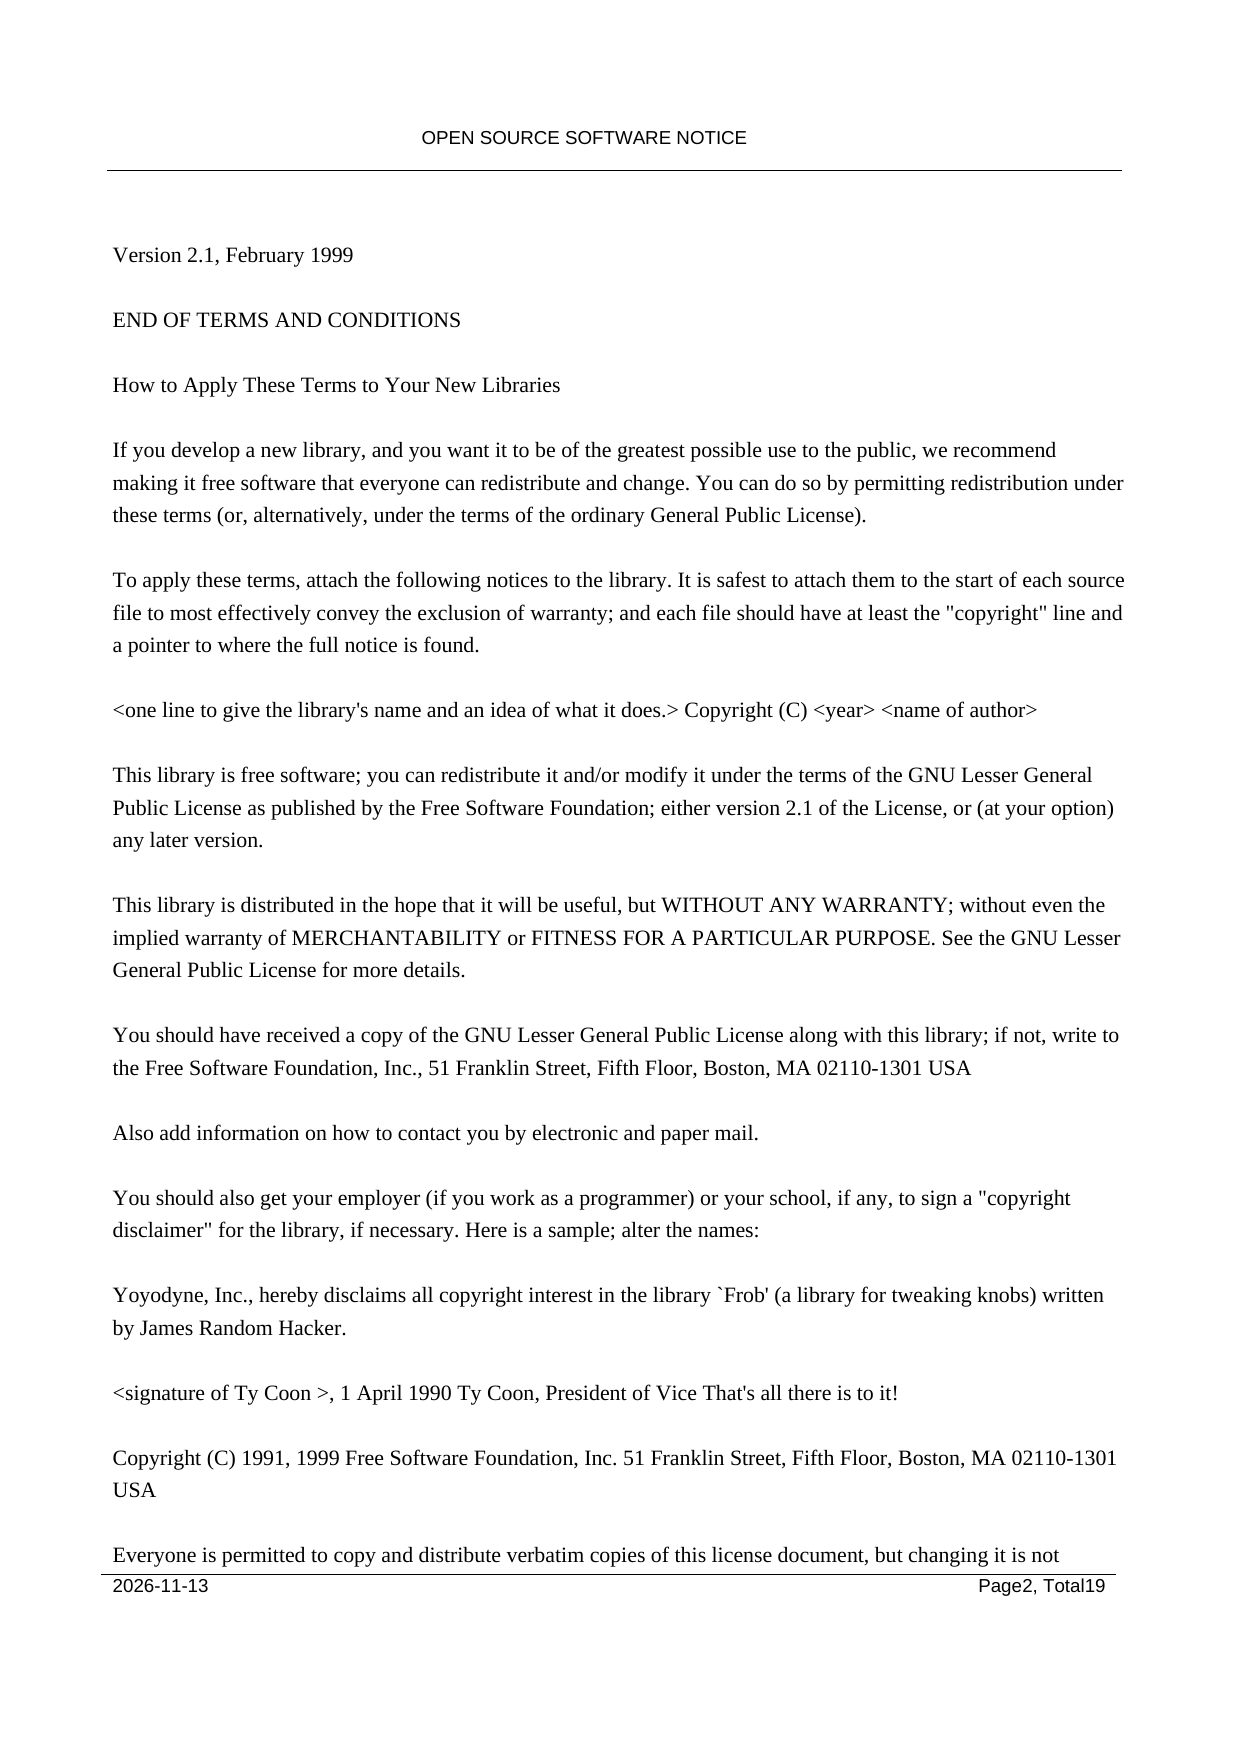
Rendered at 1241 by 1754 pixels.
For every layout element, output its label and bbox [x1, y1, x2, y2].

text [112, 206, 1128, 1571]
